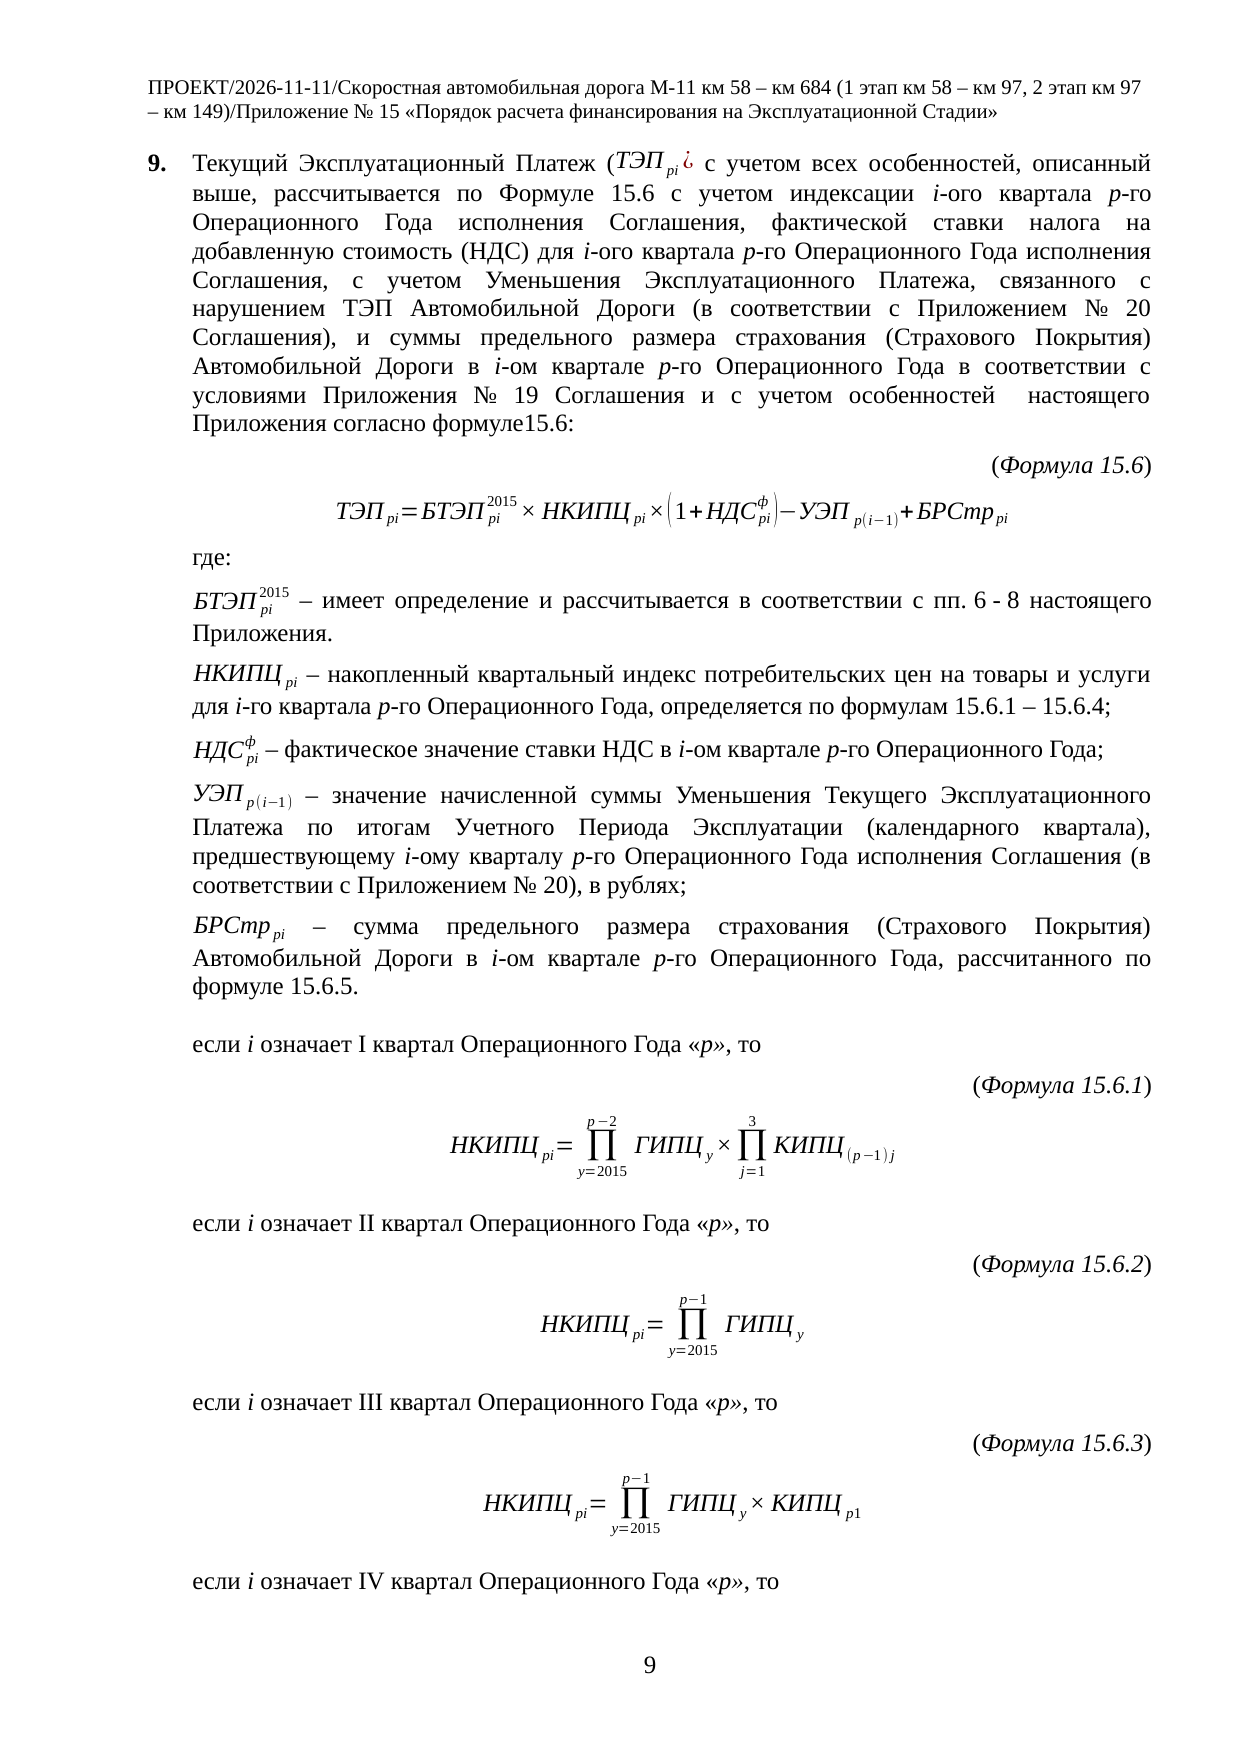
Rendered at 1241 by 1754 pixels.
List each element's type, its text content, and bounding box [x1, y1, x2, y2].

text – фактическое значение ставки НДС в i-ом квартале p-го Операционного Года; [192, 732, 1152, 767]
text – имеет определение и рассчитывается в соответствии с пп. 6 - 8 настоящего Приложения. [192, 583, 1152, 647]
text (Формула 15.6) [148, 450, 1152, 478]
text если i означает IV квартал Операционного Года «p», то [192, 1549, 1152, 1595]
text – сумма предельного размера страхования (Страхового Покрытия) Автомобильной Дороги в i-ом квартале p-го Операционного Года, рассчитанного по формуле 15.6.5. [192, 911, 1152, 1000]
text если i означает I квартал Операционного Года «p», то [192, 1013, 1152, 1058]
list Текущий Эксплуатационный Платеж ( с учетом всех особенностей, описанный выше, рассчитывается по Формуле 15.6 с учетом индексации i-ого квартала р-го Операционного Года исполнения Соглашения, фактической ставки налога на добавленную стоимость (НДС) для i-ого квартала р-го Операционного Года исполнения Соглашения, с учетом Уменьшения Эксплуатационного Платежа, связанного с нарушением ТЭП Автомобильной Дороги (в соответствии с Приложением № 20 Соглашения), и суммы предельного размера страхования (Страхового Покрытия) Автомобильной Дороги в i-ом квартале р-го Операционного Года в соответствии с условиями Приложения № 19 Соглашения и с учетом особенностей настоящего Приложения согласно формуле15.6: [148, 147, 1152, 437]
text (Формула 15.6.1) [192, 1071, 1152, 1099]
text (Формула 15.6.2) [192, 1249, 1152, 1278]
text – значение начисленной суммы Уменьшения Текущего Эксплуатационного Платежа по итогам Учетного Периода Эксплуатации (календарного квартала), предшествующему i-ому кварталу р-го Операционного Года исполнения Соглашения (в соответствии с Приложением № 20), в рублях; [192, 780, 1152, 899]
text если i означает III квартал Операционного Года «p», то [192, 1371, 1152, 1416]
text если i означает II квартал Операционного Года «p», то [192, 1192, 1152, 1237]
text – накопленный квартальный индекс потребительских цен на товары и услуги для i-го квартала p-го Операционного Года, определяется по формулам 15.6.1 – 15.6.4; [192, 659, 1152, 720]
text где: [192, 542, 1152, 571]
text (Формула 15.6.3) [192, 1428, 1152, 1457]
